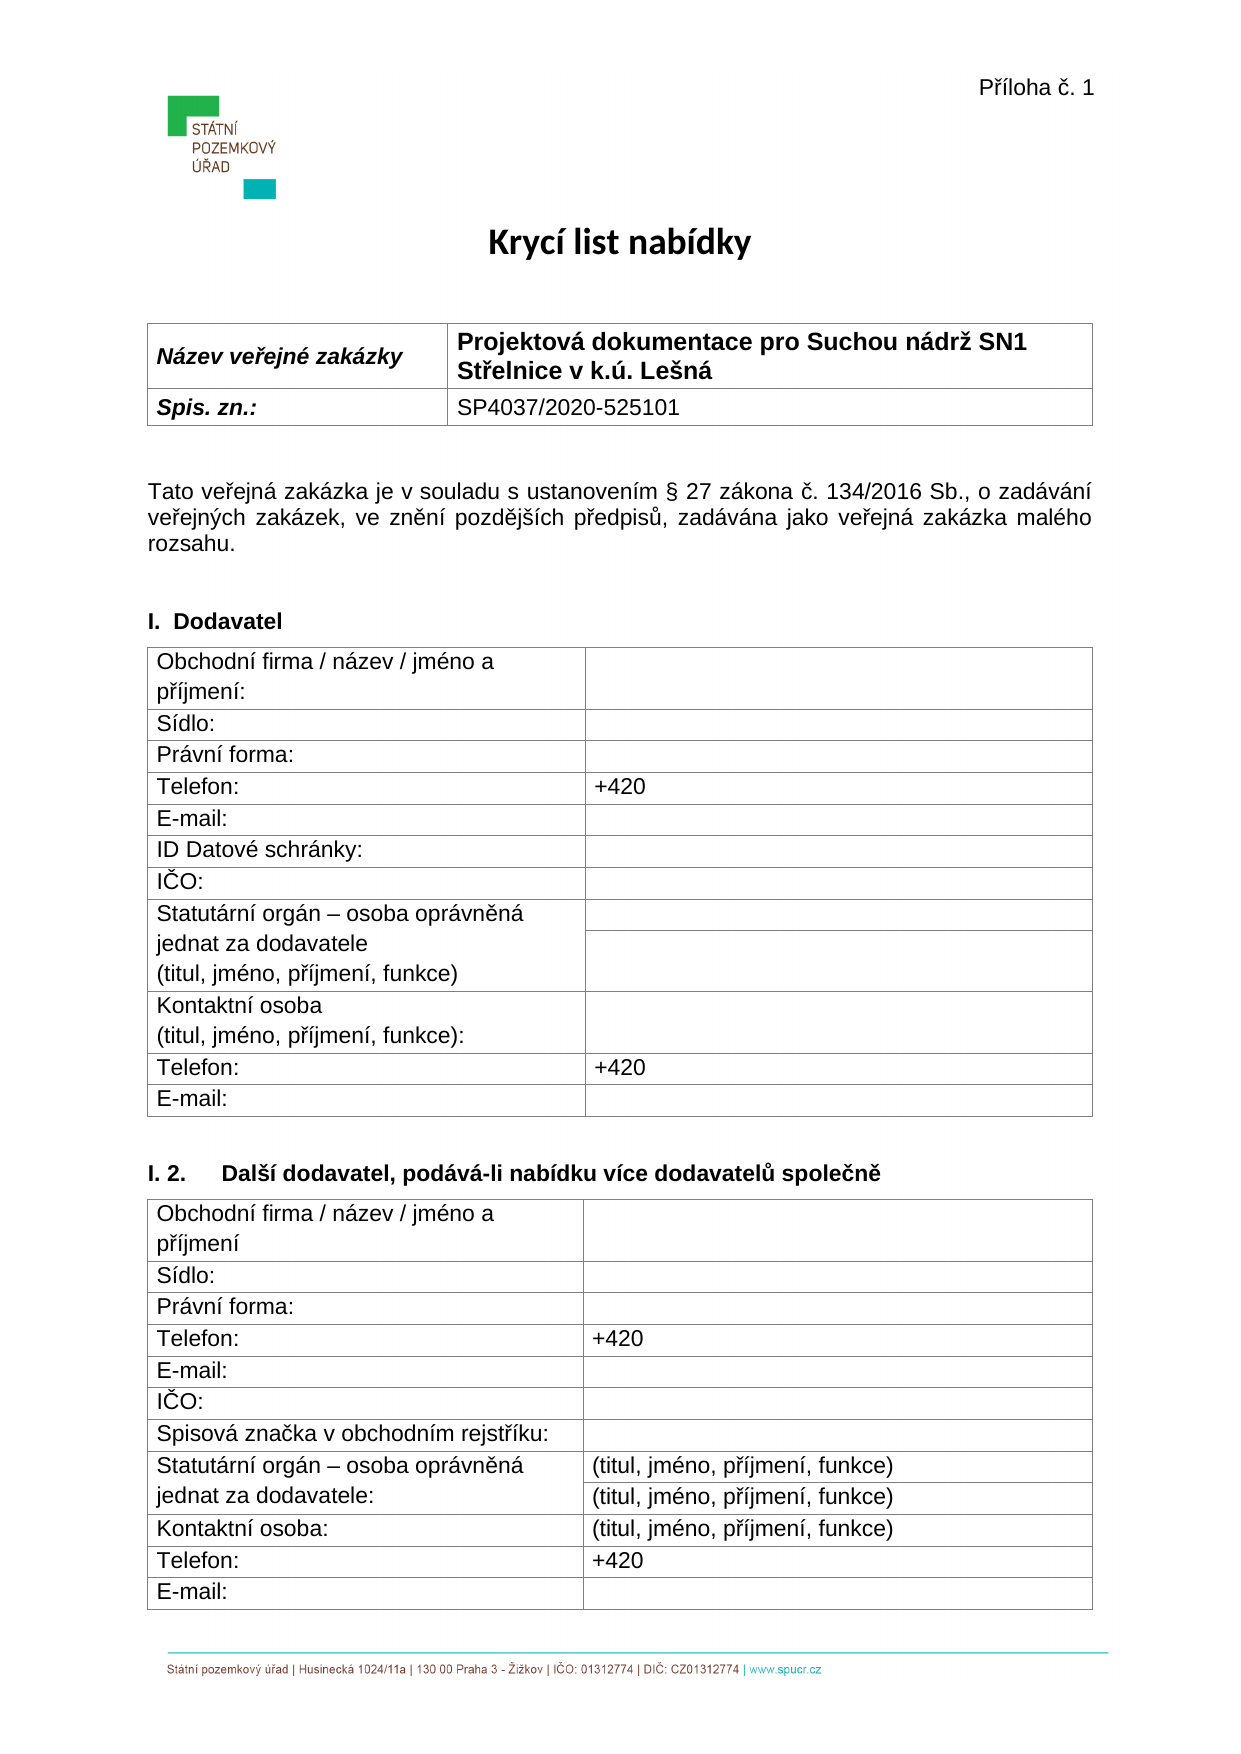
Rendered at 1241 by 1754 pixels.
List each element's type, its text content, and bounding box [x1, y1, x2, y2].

table_cell [586, 836, 1092, 867]
table_cell Spis. zn.: [148, 389, 447, 425]
text I. Dodavatel [148, 608, 1093, 634]
table_cell [586, 741, 1092, 772]
table_cell E-mail: [148, 805, 585, 835]
table_cell [586, 900, 1092, 930]
table_cell +420 [584, 1547, 1092, 1577]
table_cell [584, 1420, 1092, 1451]
table_cell ID Datové schránky: [148, 836, 585, 867]
table_cell Sídlo: [148, 1262, 583, 1292]
table_cell +420 [584, 1325, 1092, 1356]
table_cell [584, 1388, 1092, 1419]
table_cell Právní forma: [148, 1293, 583, 1324]
text I. 2. Další dodavatel, podává-li nabídku více dodavatelů společně [148, 1160, 1093, 1186]
table_cell Telefon: [148, 1054, 585, 1084]
table_cell [586, 1085, 1092, 1116]
table_cell Telefon: [148, 773, 585, 804]
table_header Název veřejné zakázky [148, 324, 447, 387]
table_header [586, 648, 1092, 709]
table_cell [584, 1293, 1092, 1324]
table_cell [586, 710, 1092, 740]
table_cell [584, 1578, 1092, 1609]
table_cell [584, 1357, 1092, 1387]
table_cell IČO: [148, 868, 585, 899]
picture [150, 69, 1129, 1679]
table_cell Kontaktní osoba (titul, jméno, příjmení, funkce): [148, 992, 585, 1053]
table_cell SP4037/2020-525101 [448, 389, 1092, 425]
table_cell [586, 868, 1092, 899]
table_cell E-mail: [148, 1578, 583, 1609]
table_cell Statutární orgán – osoba oprávněná jednat za dodavatele (titul, jméno, příjmení, funkce) [148, 900, 585, 991]
table_cell Spisová značka v obchodním rejstříku: [148, 1420, 583, 1451]
table_cell (titul, jméno, příjmení, funkce) [584, 1515, 1092, 1546]
table_cell [584, 1262, 1092, 1292]
table_cell IČO: [148, 1388, 583, 1419]
table_header Obchodní firma / název / jméno a příjmení: [148, 648, 585, 709]
table_header Projektová dokumentace pro Suchou nádrž SN1 Střelnice v k.ú. Lešná [448, 324, 1092, 387]
table_cell E-mail: [148, 1085, 585, 1116]
table_cell Právní forma: [148, 741, 585, 772]
table_cell Kontaktní osoba: [148, 1515, 583, 1546]
table_cell E-mail: [148, 1357, 583, 1387]
table_cell [586, 992, 1092, 1053]
text Tato veřejná zakázka je v souladu s ustanovením § 27 zákona č. 134/2016 Sb., o zadávání veřejných zakázek, ve znění pozdějších předpisů, zadávána jako veřejná zakázka malého rozsahu. [148, 478, 1093, 557]
table_cell (titul, jméno, příjmení, funkce) [584, 1452, 1092, 1482]
table_header [584, 1200, 1092, 1261]
table_cell [586, 931, 1092, 991]
table_cell [586, 805, 1092, 835]
text Krycí list nabídky [148, 218, 1093, 263]
table_cell Telefon: [148, 1325, 583, 1356]
table_cell Statutární orgán – osoba oprávněná jednat za dodavatele: [148, 1452, 583, 1514]
table_cell +420 [586, 773, 1092, 804]
table_cell Sídlo: [148, 710, 585, 740]
table_cell +420 [586, 1054, 1092, 1084]
table_header Obchodní firma / název / jméno a příjmení [148, 1200, 583, 1261]
table_cell Telefon: [148, 1547, 583, 1577]
table_cell (titul, jméno, příjmení, funkce) [584, 1483, 1092, 1514]
